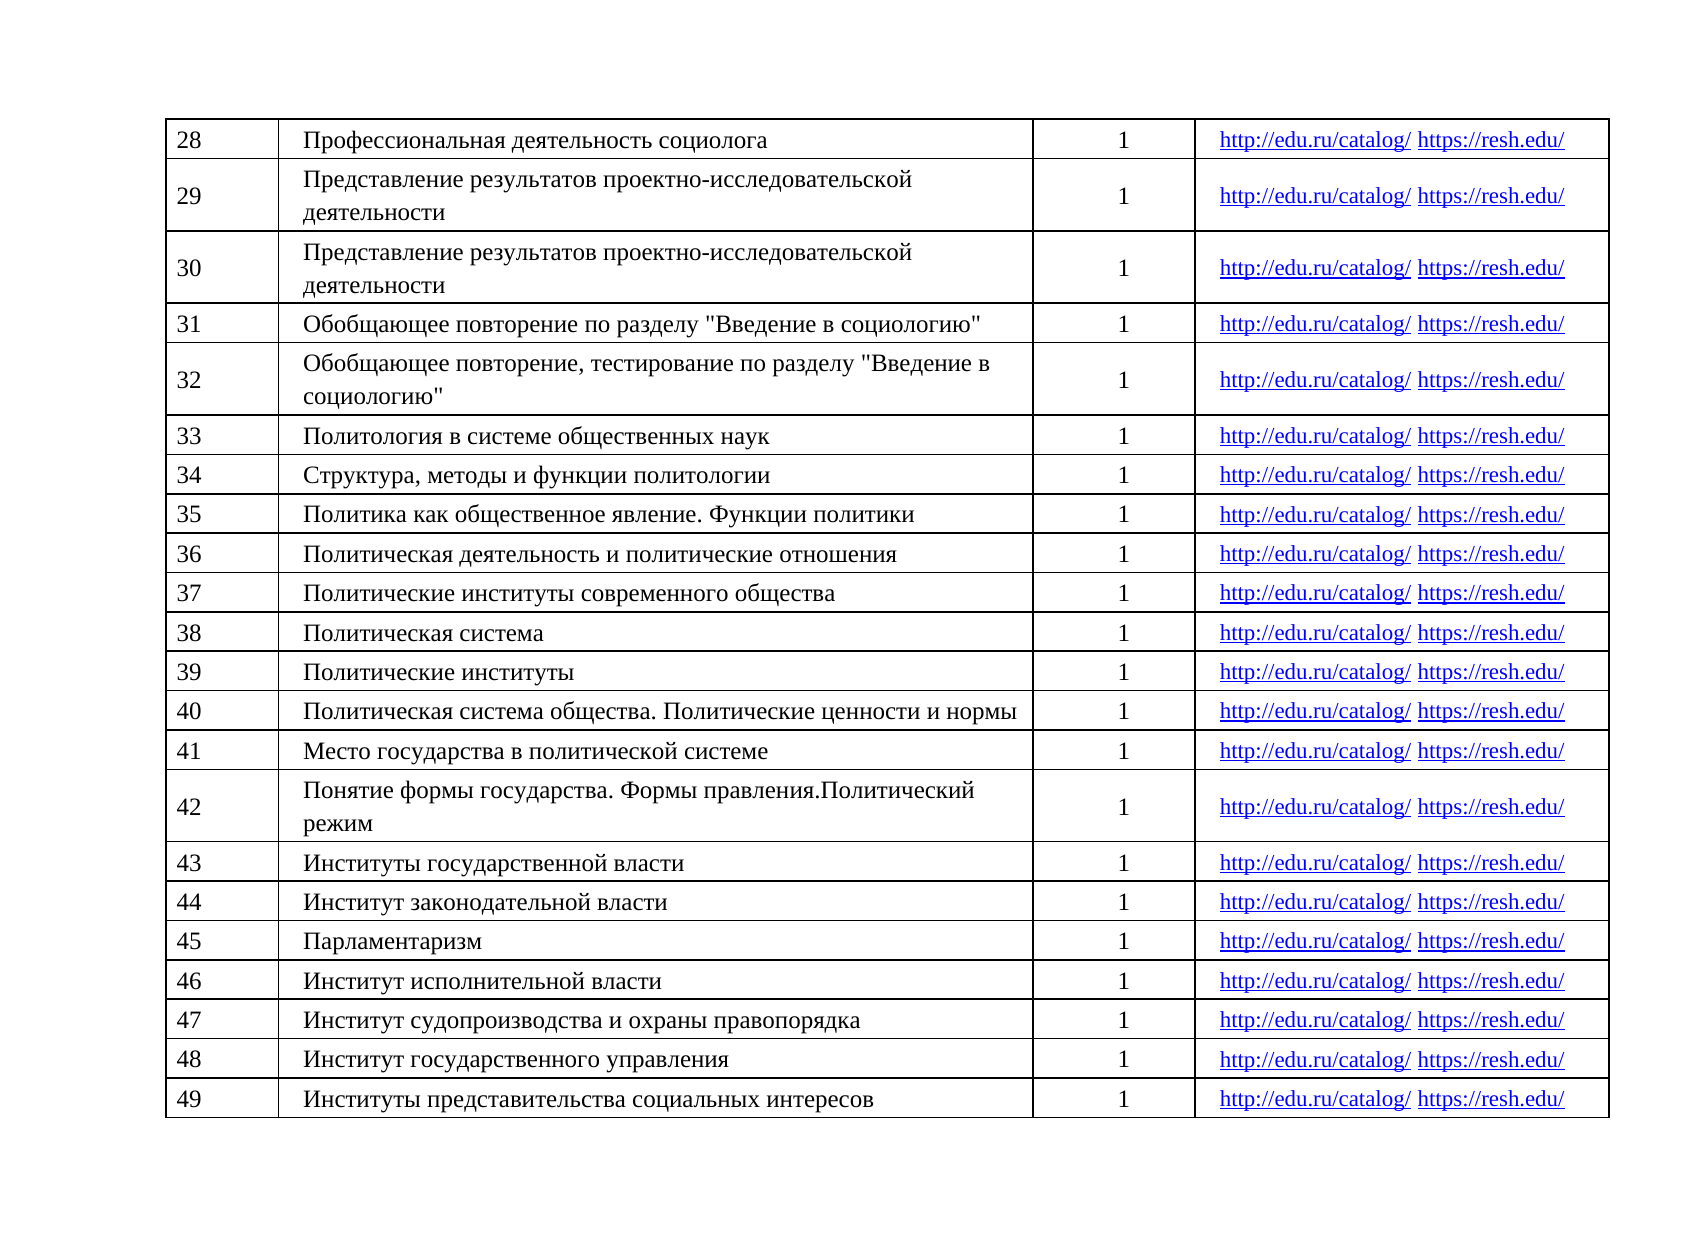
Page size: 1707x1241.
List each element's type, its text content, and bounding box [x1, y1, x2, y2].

table_cell http://edu.ru/catalog/ https://resh.edu/ [1196, 613, 1608, 650]
table_cell 40 [167, 691, 278, 729]
table_cell 1 [1034, 691, 1194, 729]
table_cell Представление результатов проектно-исследовательской деятельности [279, 232, 1032, 302]
table_cell Понятие формы государства. Формы правления.Политический режим [279, 770, 1032, 841]
table_cell 1 [1034, 1079, 1194, 1116]
table_cell 1 [1034, 232, 1194, 302]
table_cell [1196, 1039, 1608, 1077]
table_cell Политические институты современного общества [279, 573, 1032, 611]
table_cell 29 [167, 159, 278, 230]
table_cell http://edu.ru/catalog/ https://resh.edu/ [1196, 961, 1608, 998]
table_cell http://edu.ru/catalog/ https://resh.edu/ [1196, 232, 1608, 302]
table_cell 1 [1034, 921, 1194, 959]
table_cell 45 [167, 921, 278, 959]
table_cell 41 [167, 731, 278, 768]
table_cell http://edu.ru/catalog/ https://resh.edu/ [1196, 1000, 1608, 1038]
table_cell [1196, 1079, 1608, 1116]
table_cell Политика как общественное явление. Функции политики [279, 495, 1032, 532]
table_cell 36 [167, 534, 278, 572]
table_cell 1 [1034, 159, 1194, 230]
table_cell 42 [167, 770, 278, 841]
table_cell Обобщающее повторение, тестирование по разделу "Введение в социологию" [279, 343, 1032, 414]
table_cell Политическая деятельность и политические отношения [279, 534, 1032, 572]
table_cell Представление результатов проектно-исследовательской деятельности [279, 159, 1032, 230]
table_cell 1 [1034, 534, 1194, 572]
table_cell 30 [167, 232, 278, 302]
table_cell Обобщающее повторение по разделу "Введение в социологию" [279, 304, 1032, 342]
table_cell Политическая система [279, 613, 1032, 650]
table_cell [1196, 120, 1608, 157]
table_cell 1 [1034, 613, 1194, 650]
table_cell 37 [167, 573, 278, 611]
table_cell http://edu.ru/catalog/ https://resh.edu/ [1196, 534, 1608, 572]
table_cell 48 [167, 1039, 278, 1077]
table_cell 28 [167, 120, 278, 157]
table_cell 39 [167, 652, 278, 690]
table_cell 46 [167, 961, 278, 998]
table_cell 34 [167, 455, 278, 493]
table_cell Институт государственного управления [279, 1039, 1032, 1077]
table_cell Политическая система общества. Политические ценности и нормы [279, 691, 1032, 729]
table_cell 38 [167, 613, 278, 650]
table_cell Профессиональная деятельность социолога [279, 120, 1032, 157]
table_cell Институты государственной власти [279, 842, 1032, 880]
table_cell 1 [1034, 652, 1194, 690]
table_cell 31 [167, 304, 278, 342]
table_cell 1 [1034, 343, 1194, 414]
table_cell 44 [167, 882, 278, 919]
table_cell http://edu.ru/catalog/ https://resh.edu/ [1196, 343, 1608, 414]
table_cell http://edu.ru/catalog/ https://resh.edu/ [1196, 495, 1608, 532]
table_cell http://edu.ru/catalog/ https://resh.edu/ [1196, 652, 1608, 690]
table_cell 1 [1034, 731, 1194, 768]
table_cell Политология в системе общественных наук [279, 416, 1032, 453]
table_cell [1196, 159, 1608, 230]
table_cell 1 [1034, 1000, 1194, 1038]
table_cell Институт исполнительной власти [279, 961, 1032, 998]
table_cell Парламентаризм [279, 921, 1032, 959]
table_cell 1 [1034, 455, 1194, 493]
table_cell 1 [1034, 882, 1194, 919]
table_cell 1 [1034, 1039, 1194, 1077]
table_cell 1 [1034, 304, 1194, 342]
table_cell 49 [167, 1079, 278, 1116]
table_cell http://edu.ru/catalog/ https://resh.edu/ [1196, 731, 1608, 768]
table_cell http://edu.ru/catalog/ https://resh.edu/ [1196, 770, 1608, 841]
table_cell 33 [167, 416, 278, 453]
table_cell http://edu.ru/catalog/ https://resh.edu/ [1196, 882, 1608, 919]
table_cell http://edu.ru/catalog/ https://resh.edu/ [1196, 416, 1608, 453]
table_cell http://edu.ru/catalog/ https://resh.edu/ [1196, 573, 1608, 611]
table_cell 43 [167, 842, 278, 880]
table_cell 47 [167, 1000, 278, 1038]
table_cell 1 [1034, 495, 1194, 532]
table_cell Институты представительства социальных интересов [279, 1079, 1032, 1116]
table_cell Институт судопроизводства и охраны правопорядка [279, 1000, 1032, 1038]
table_cell http://edu.ru/catalog/ https://resh.edu/ [1196, 842, 1608, 880]
table_cell Место государства в политической системе [279, 731, 1032, 768]
table_cell http://edu.ru/catalog/ https://resh.edu/ [1196, 691, 1608, 729]
table_cell Структура, методы и функции политологии [279, 455, 1032, 493]
table_cell 1 [1034, 842, 1194, 880]
table_cell 1 [1034, 770, 1194, 841]
table_cell 1 [1034, 120, 1194, 157]
table_cell http://edu.ru/catalog/ https://resh.edu/ [1196, 455, 1608, 493]
table_cell 35 [167, 495, 278, 532]
table_cell http://edu.ru/catalog/ https://resh.edu/ [1196, 304, 1608, 342]
table_cell http://edu.ru/catalog/ https://resh.edu/ [1196, 921, 1608, 959]
table_cell Политические институты [279, 652, 1032, 690]
table_cell 1 [1034, 416, 1194, 453]
table_cell 32 [167, 343, 278, 414]
table_cell 1 [1034, 573, 1194, 611]
table_cell 1 [1034, 961, 1194, 998]
table_cell Институт законодательной власти [279, 882, 1032, 919]
